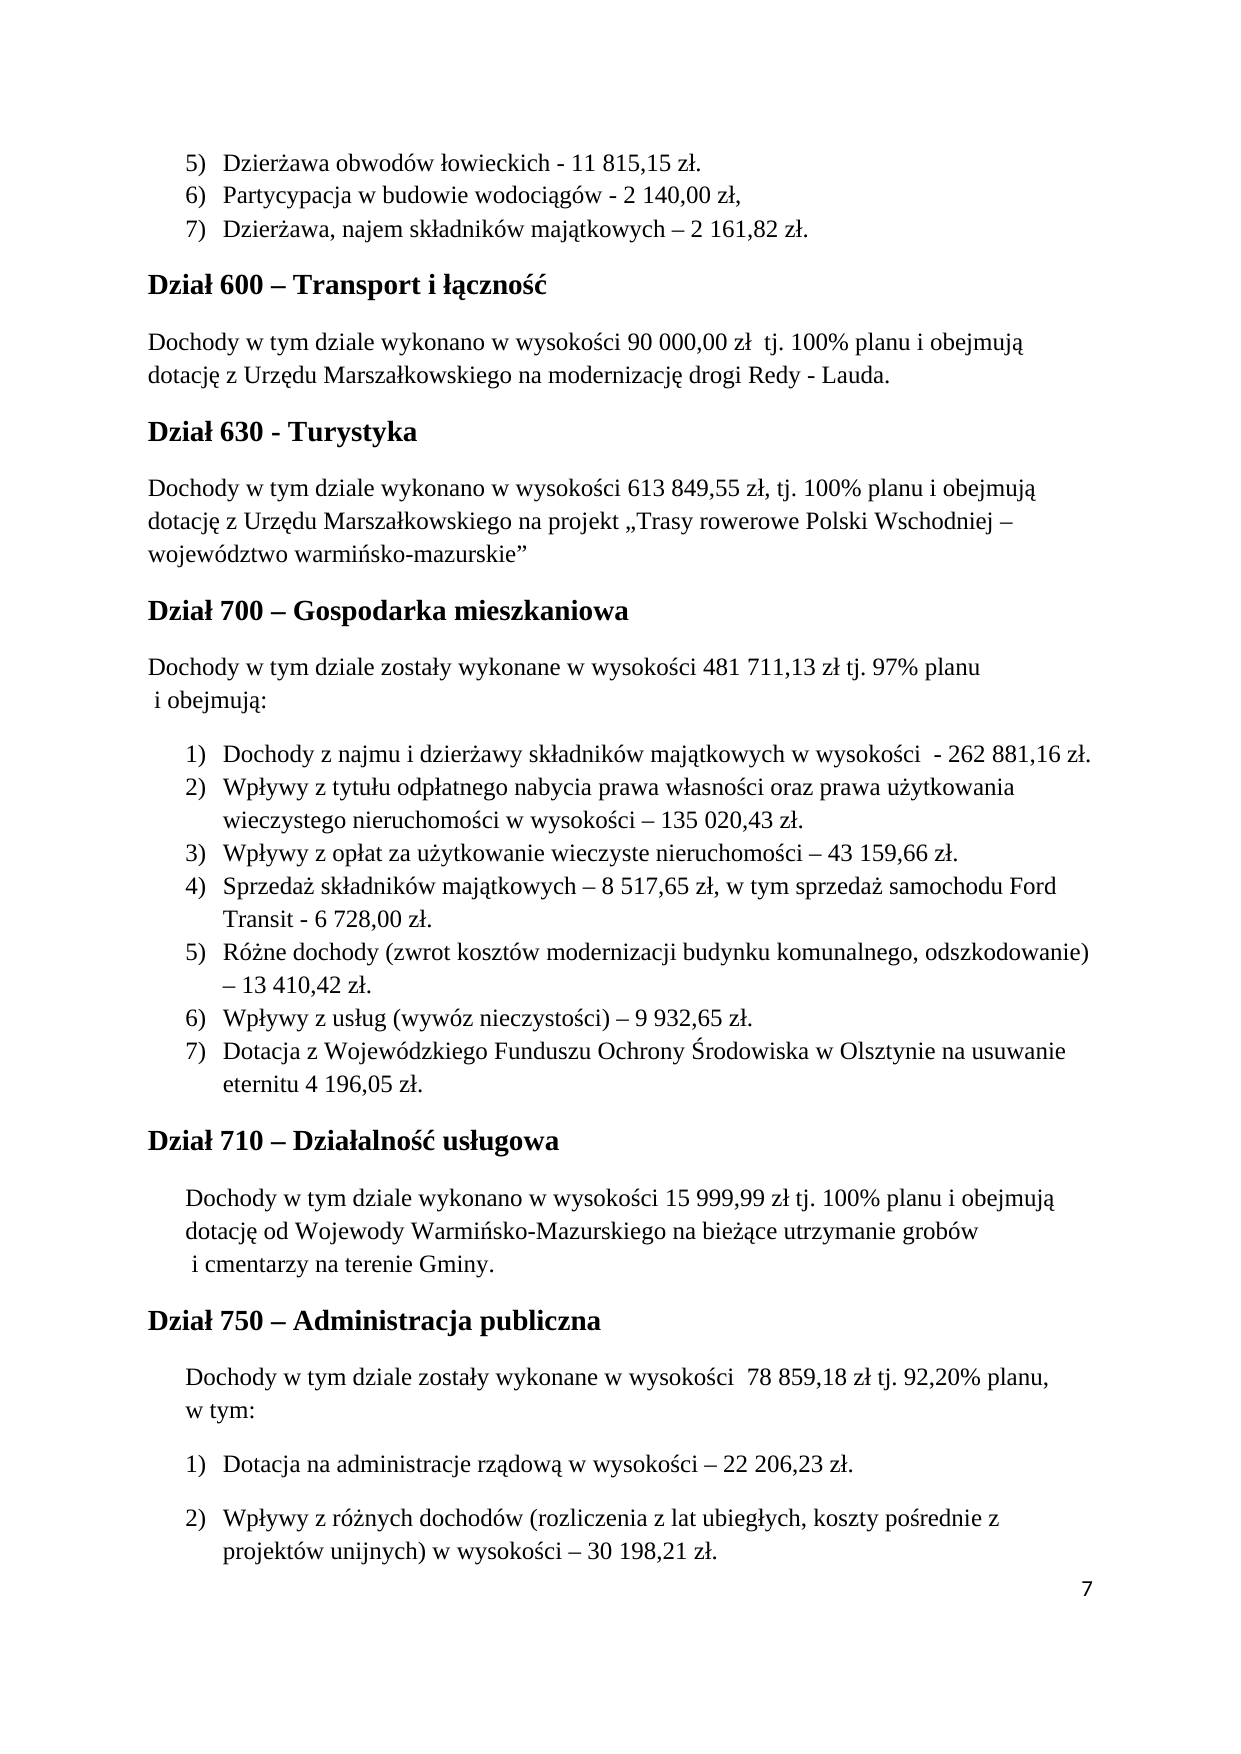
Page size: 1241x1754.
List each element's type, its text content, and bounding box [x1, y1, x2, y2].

list Dzierżawa, najem składników majątkowych – 2 161,82 zł. [185, 214, 1093, 242]
text Dział 700 – Gospodarka mieszkaniowa [148, 593, 1093, 627]
text Dochody w tym dziale wykonano w wysokości 15 999,99 zł tj. 100% planu i obejmują dotację od Wojewody Warmińsko-Mazurskiego na bieżące utrzymanie grobów i cmentarzy na terenie Gminy. [185, 1183, 1093, 1277]
text Dochody w tym dziale wykonano w wysokości 90 000,00 zł tj. 100% planu i obejmują dotację z Urzędu Marszałkowskiego na modernizację drogi Redy - Lauda. [148, 327, 1093, 389]
list Wpływy z opłat za użytkowanie wieczyste nieruchomości – 43 159,66 zł. [185, 838, 1093, 867]
text Dział 630 - Turystyka [148, 414, 1093, 447]
list Dzierżawa obwodów łowieckich - 11 815,15 zł. [185, 148, 1093, 176]
list Wpływy z usług (wywóz nieczystości) – 9 932,65 zł. [185, 1003, 1093, 1032]
list Partycypacja w budowie wodociągów - 2 140,00 zł, [185, 181, 1093, 209]
list Wpływy z różnych dochodów (rozliczenia z lat ubiegłych, koszty pośrednie z projektów unijnych) w wysokości – 30 198,21 zł. [185, 1503, 1093, 1564]
text Dochody w tym dziale zostały wykonane w wysokości 481 711,13 zł tj. 97% planu i obejmują: [148, 652, 1093, 714]
list Wpływy z tytułu odpłatnego nabycia prawa własności oraz prawa użytkowania wieczystego nieruchomości w wysokości – 135 020,43 zł. [185, 772, 1093, 834]
list Dochody z najmu i dzierżawy składników majątkowych w wysokości - 262 881,16 zł. [185, 739, 1093, 768]
list Dotacja na administracje rządową w wysokości – 22 206,23 zł. [185, 1449, 1093, 1478]
text Dochody w tym dziale wykonano w wysokości 613 849,55 zł, tj. 100% planu i obejmują dotację z Urzędu Marszałkowskiego na projekt „Trasy rowerowe Polski Wschodniej –województwo warmińsko-mazurskie” [148, 473, 1093, 568]
text Dochody w tym dziale zostały wykonane w wysokości 78 859,18 zł tj. 92,20% planu, w tym: [185, 1362, 1093, 1424]
text Dział 600 – Transport i łączność [148, 267, 1093, 301]
list Dotacja z Wojewódzkiego Funduszu Ochrony Środowiska w Olsztynie na usuwanie eternitu 4 196,05 zł. [185, 1036, 1093, 1098]
list Różne dochody (zwrot kosztów modernizacji budynku komunalnego, odszkodowanie) – 13 410,42 zł. [185, 937, 1093, 999]
list Sprzedaż składników majątkowych – 8 517,65 zł, w tym sprzedaż samochodu Ford Transit - 6 728,00 zł. [185, 871, 1093, 933]
text Dział 750 – Administracja publiczna [148, 1303, 1093, 1336]
text Dział 710 – Działalność usługowa [148, 1123, 1093, 1157]
